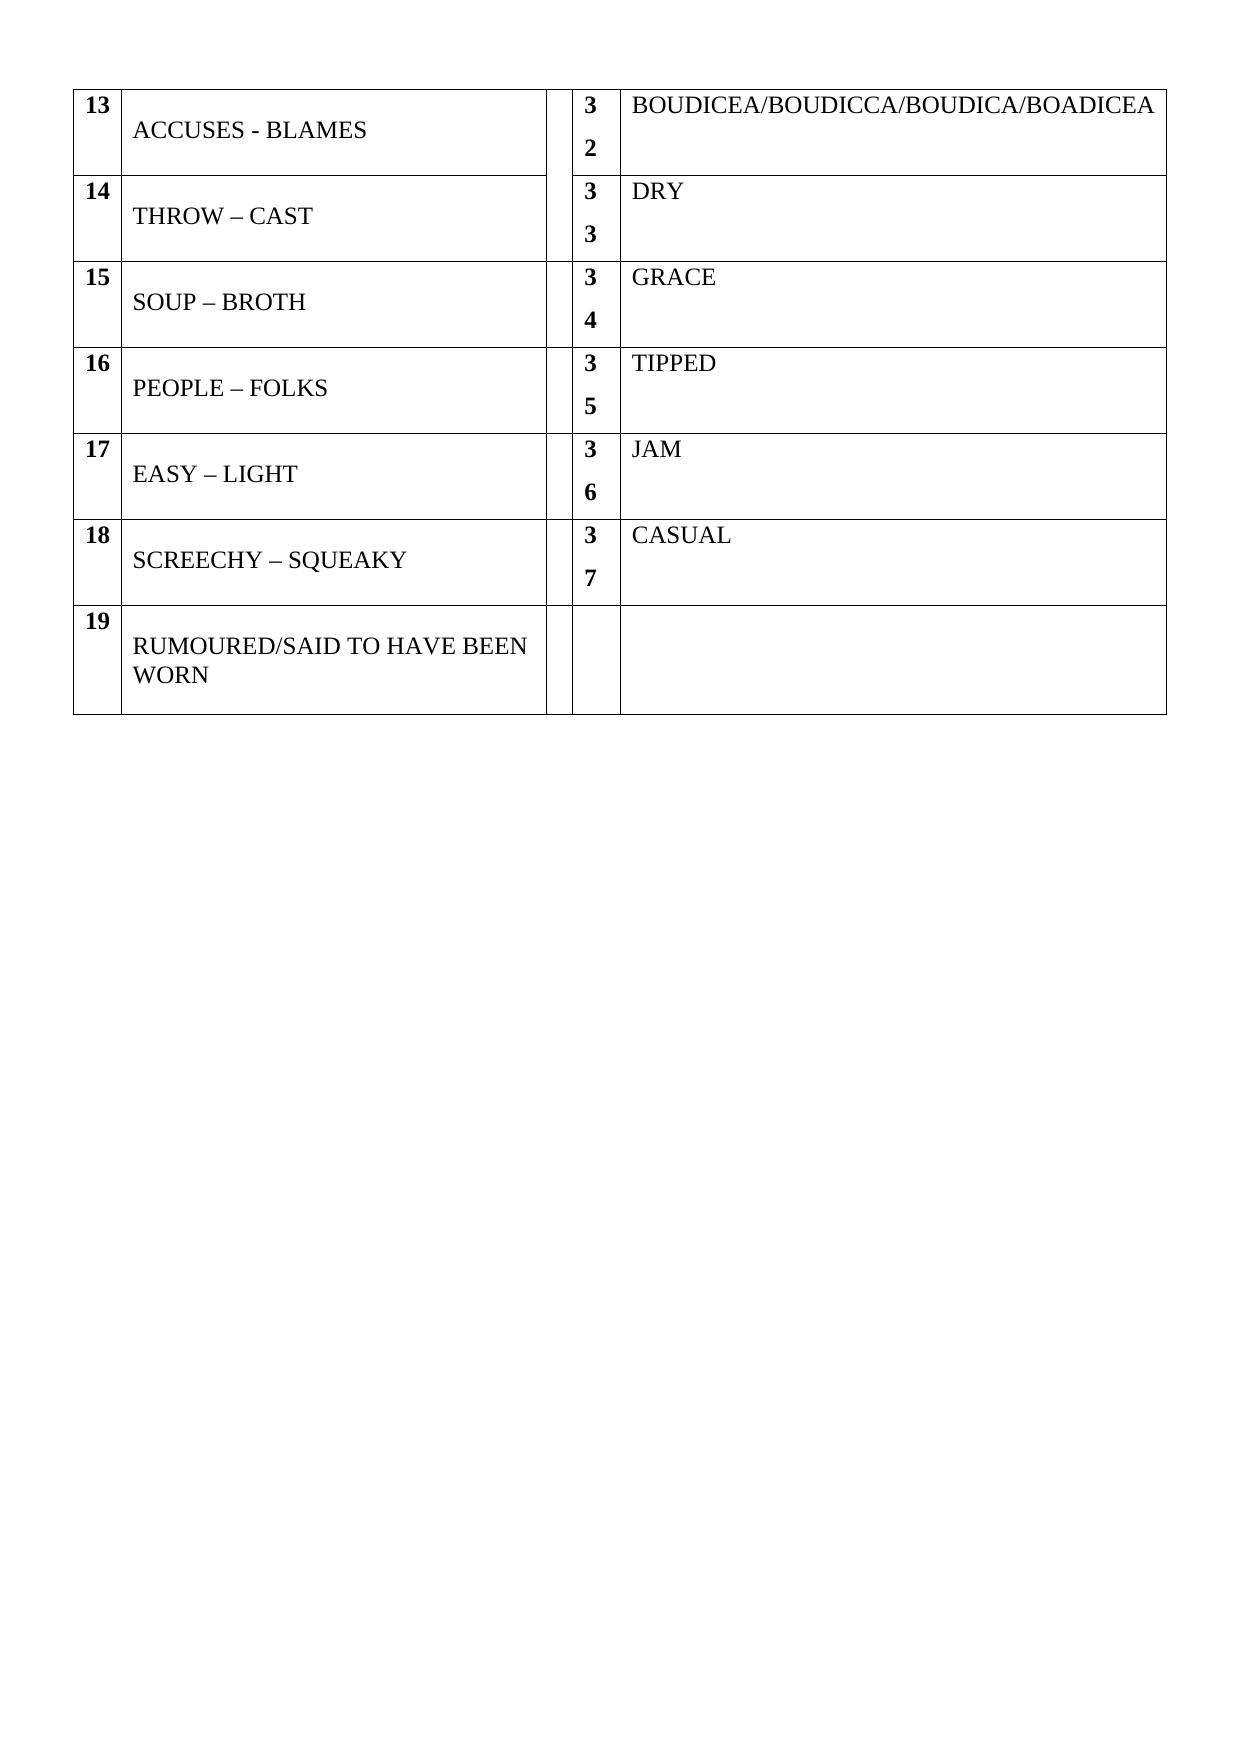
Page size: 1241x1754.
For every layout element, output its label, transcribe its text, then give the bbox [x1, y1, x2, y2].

table_cell 35 [573, 348, 620, 433]
table_cell 18 [74, 520, 121, 605]
table_cell DRY [621, 176, 1166, 261]
table_cell RUMOURED/SAID TO HAVE BEEN WORN [122, 606, 546, 713]
table_cell [621, 606, 1166, 713]
table_cell CASUAL [621, 520, 1166, 605]
table_cell [547, 434, 572, 519]
table_cell TIPPED [621, 348, 1166, 433]
table_cell JAM [621, 434, 1166, 519]
table_cell 37 [573, 520, 620, 605]
table_cell 34 [573, 262, 620, 347]
table_cell 14 [74, 176, 121, 261]
table_cell 33 [573, 176, 620, 261]
table_cell 19 [74, 606, 121, 713]
table_cell [547, 520, 572, 605]
table_cell [547, 606, 572, 713]
table_cell GRACE [621, 262, 1166, 347]
table_cell [547, 262, 572, 347]
table_cell 16 [74, 348, 121, 433]
table_cell 36 [573, 434, 620, 519]
table_cell 32 [573, 90, 620, 175]
table_cell SCREECHY – SQUEAKY [122, 520, 546, 605]
table_cell [573, 606, 620, 713]
table_cell 17 [74, 434, 121, 519]
table_cell ACCUSES - BLAMES [122, 90, 546, 175]
table_cell PEOPLE – FOLKS [122, 348, 546, 433]
table_cell EASY – LIGHT [122, 434, 546, 519]
table_cell SOUP – BROTH [122, 262, 546, 347]
table_cell THROW – CAST [122, 176, 546, 261]
table_cell 13 [74, 90, 121, 175]
table_cell BOUDICEA/BOUDICCA/BOUDICA/BOADICEA [621, 90, 1166, 175]
table_cell 15 [74, 262, 121, 347]
table_cell [547, 348, 572, 433]
